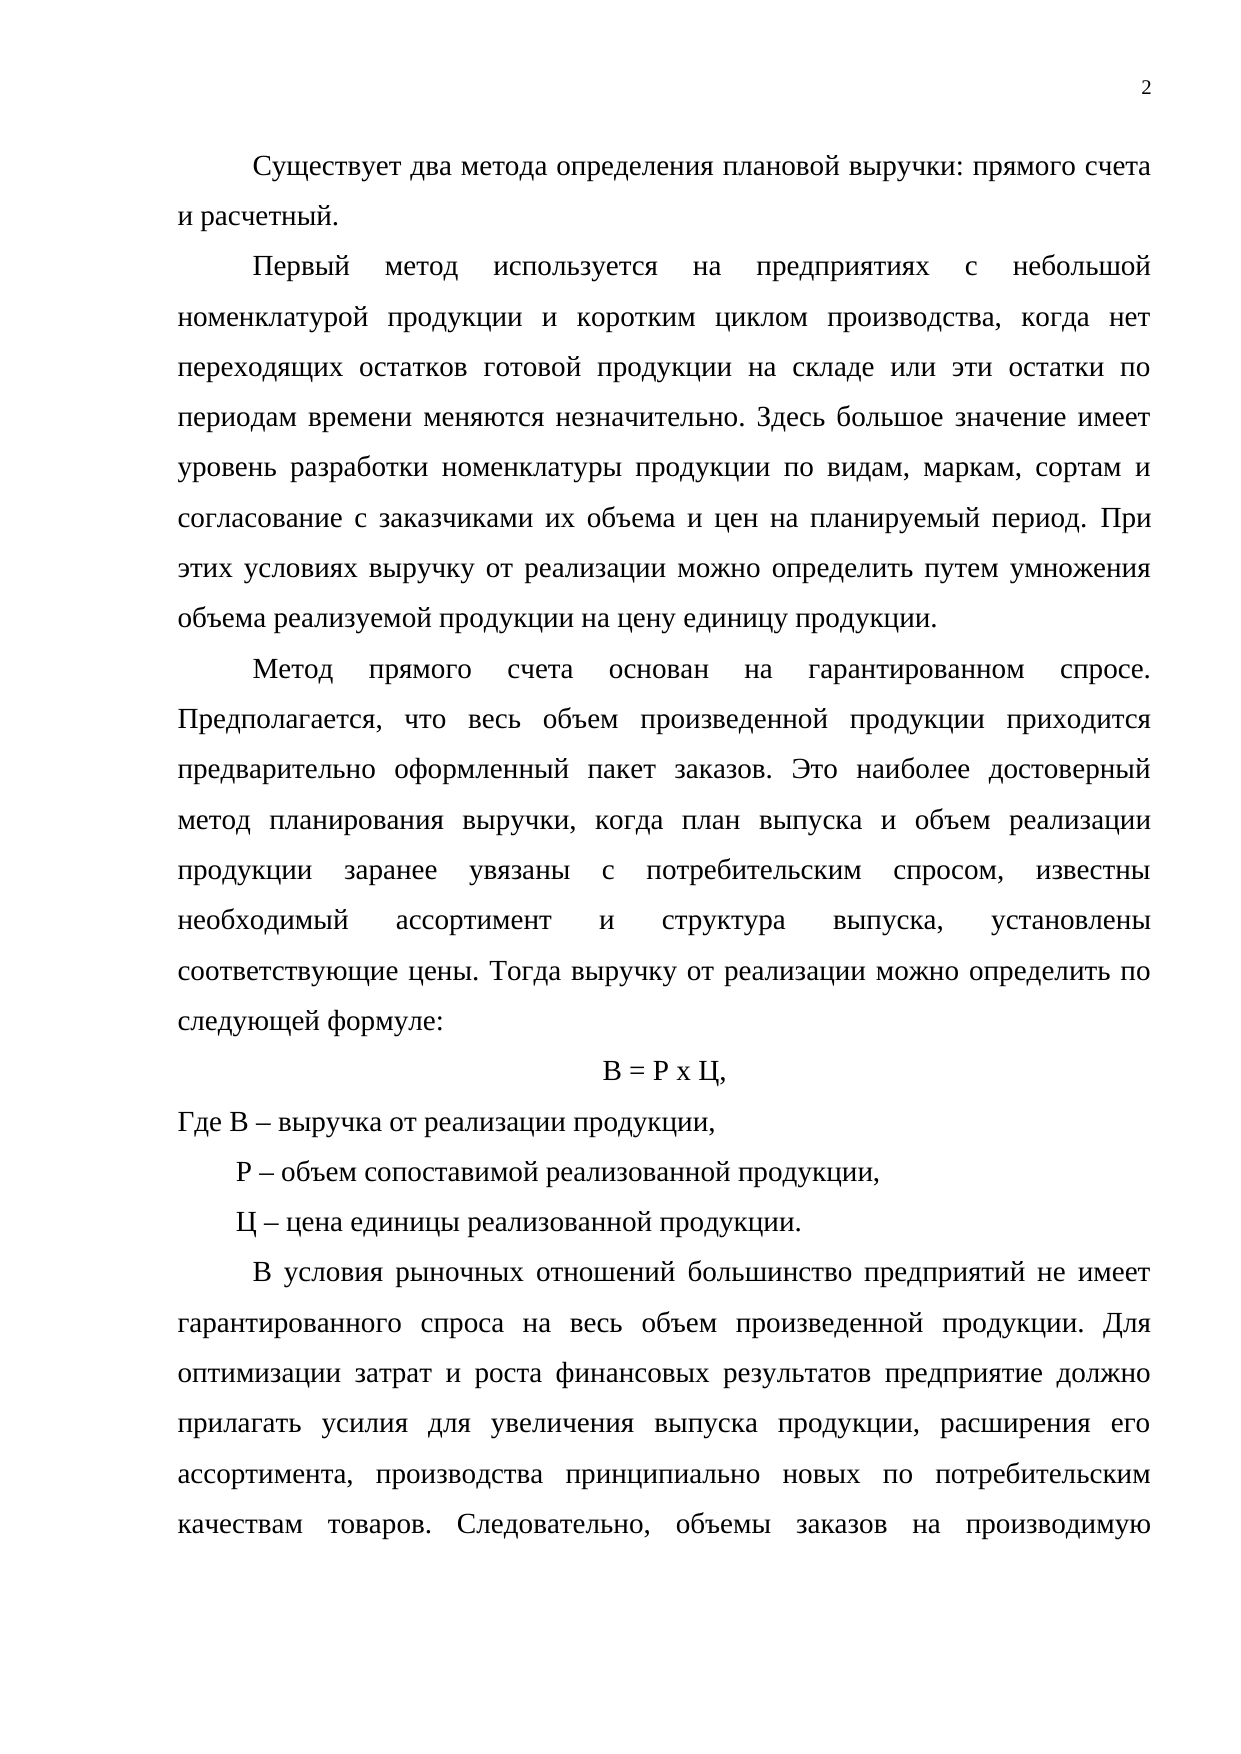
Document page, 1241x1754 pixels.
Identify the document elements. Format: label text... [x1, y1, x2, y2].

text Ц – цена единицы реализованной продукции. [177, 1204, 1152, 1238]
text Первый метод используется на предприятиях с небольшой номенклатурой продукции и коротким циклом производства, когда нет переходящих остатков готовой продукции на складе или эти остатки по периодам времени меняются незначительно. Здесь большое значение имеет уровень разработки номенклатуры продукции по видам, маркам, сортам и согласование с заказчиками их объема и цен на планируемый период. При этих условиях выручку от реализации можно определить путем умножения объема реализуемой продукции на цену единицу продукции. [177, 248, 1152, 634]
text Р – объем сопоставимой реализованной продукции, [177, 1154, 1152, 1187]
text В = Р x Ц, [177, 1053, 1152, 1087]
text Метод прямого счета основан на гарантированном спросе. Предполагается, что весь объем произведенной продукции приходится предварительно оформленный пакет заказов. Это наиболее достоверный метод планирования выручки, когда план выпуска и объем реализации продукции заранее увязаны с потребительским спросом, известны необходимый ассортимент и структура выпуска, установлены соответствующие цены. Тогда выручку от реализации можно определить по следующей формуле: [177, 651, 1152, 1037]
text Существует два метода определения плановой выручки: прямого счета и расчетный. [177, 148, 1152, 232]
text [177, 1254, 1152, 1540]
text Где В – выручка от реализации продукции, [177, 1104, 1152, 1137]
